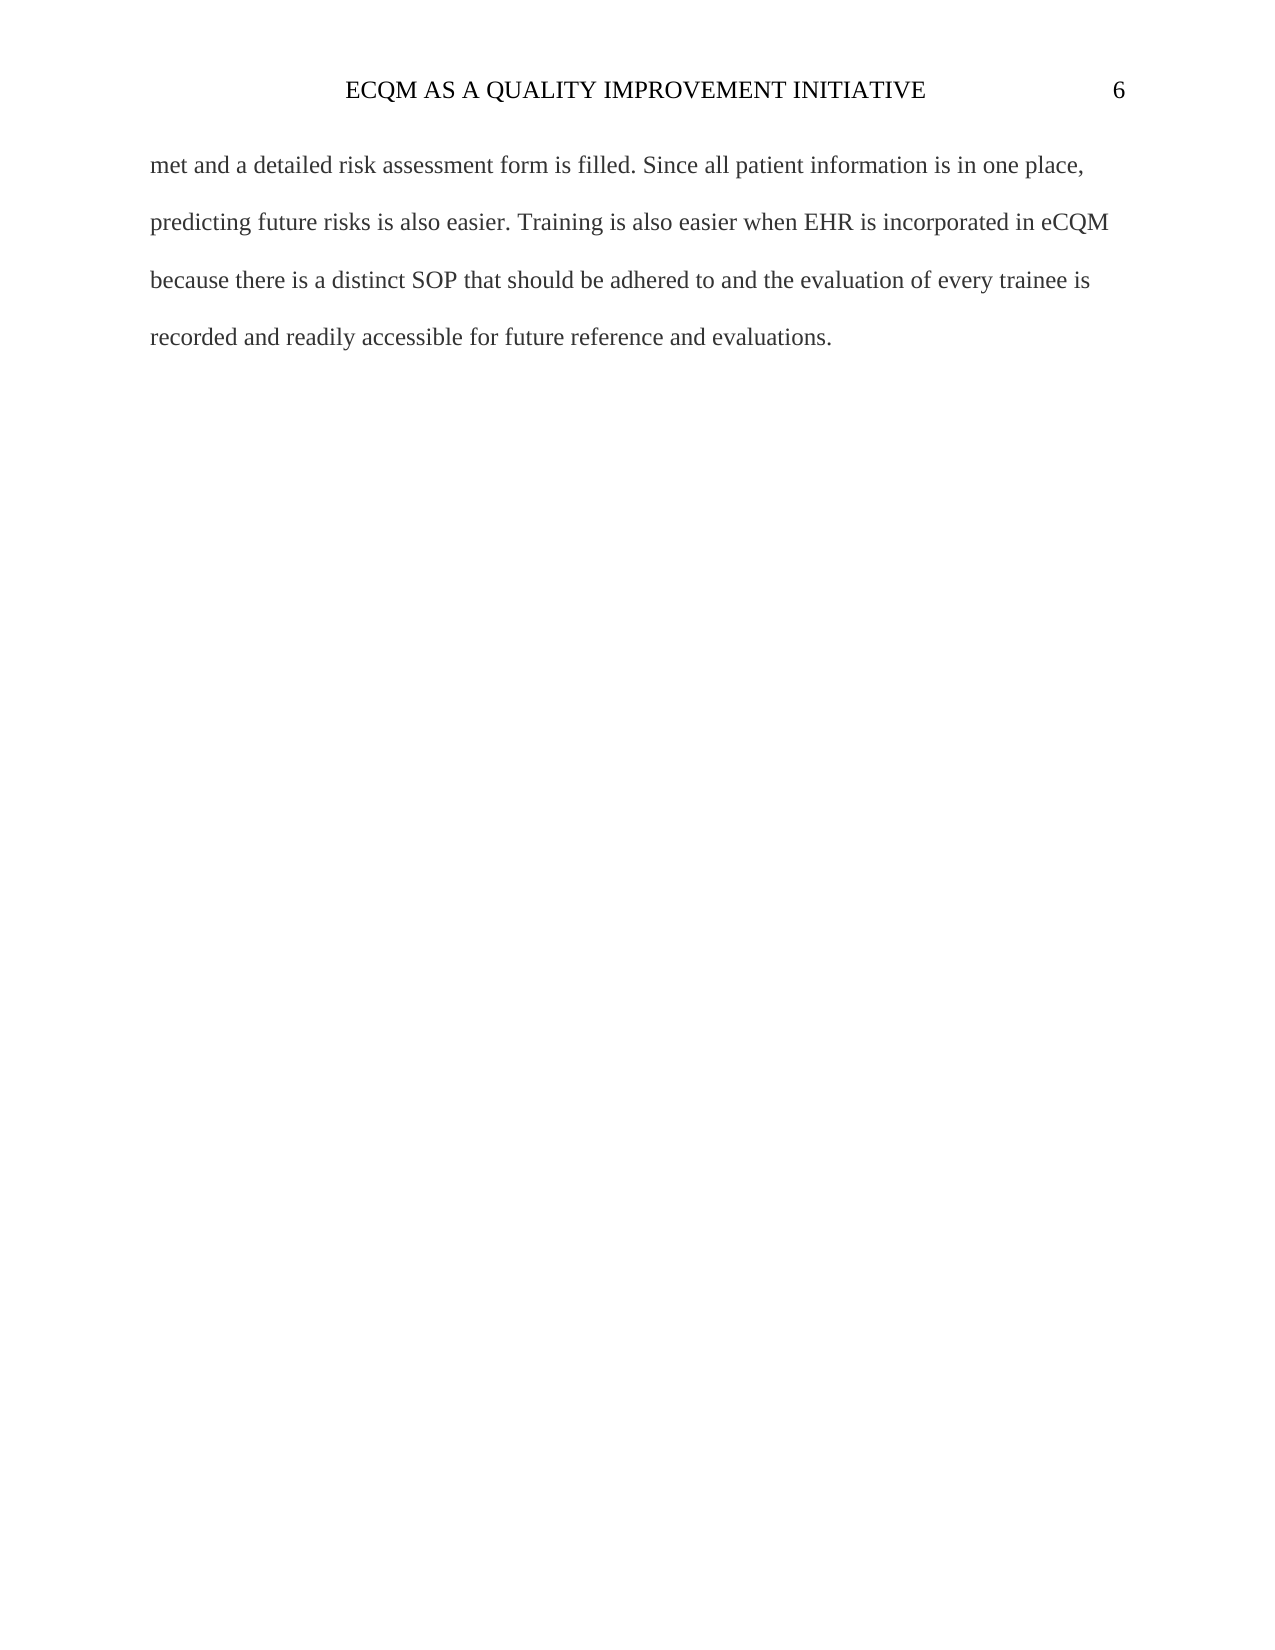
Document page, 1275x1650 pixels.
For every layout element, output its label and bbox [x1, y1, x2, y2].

text [150, 150, 1125, 351]
